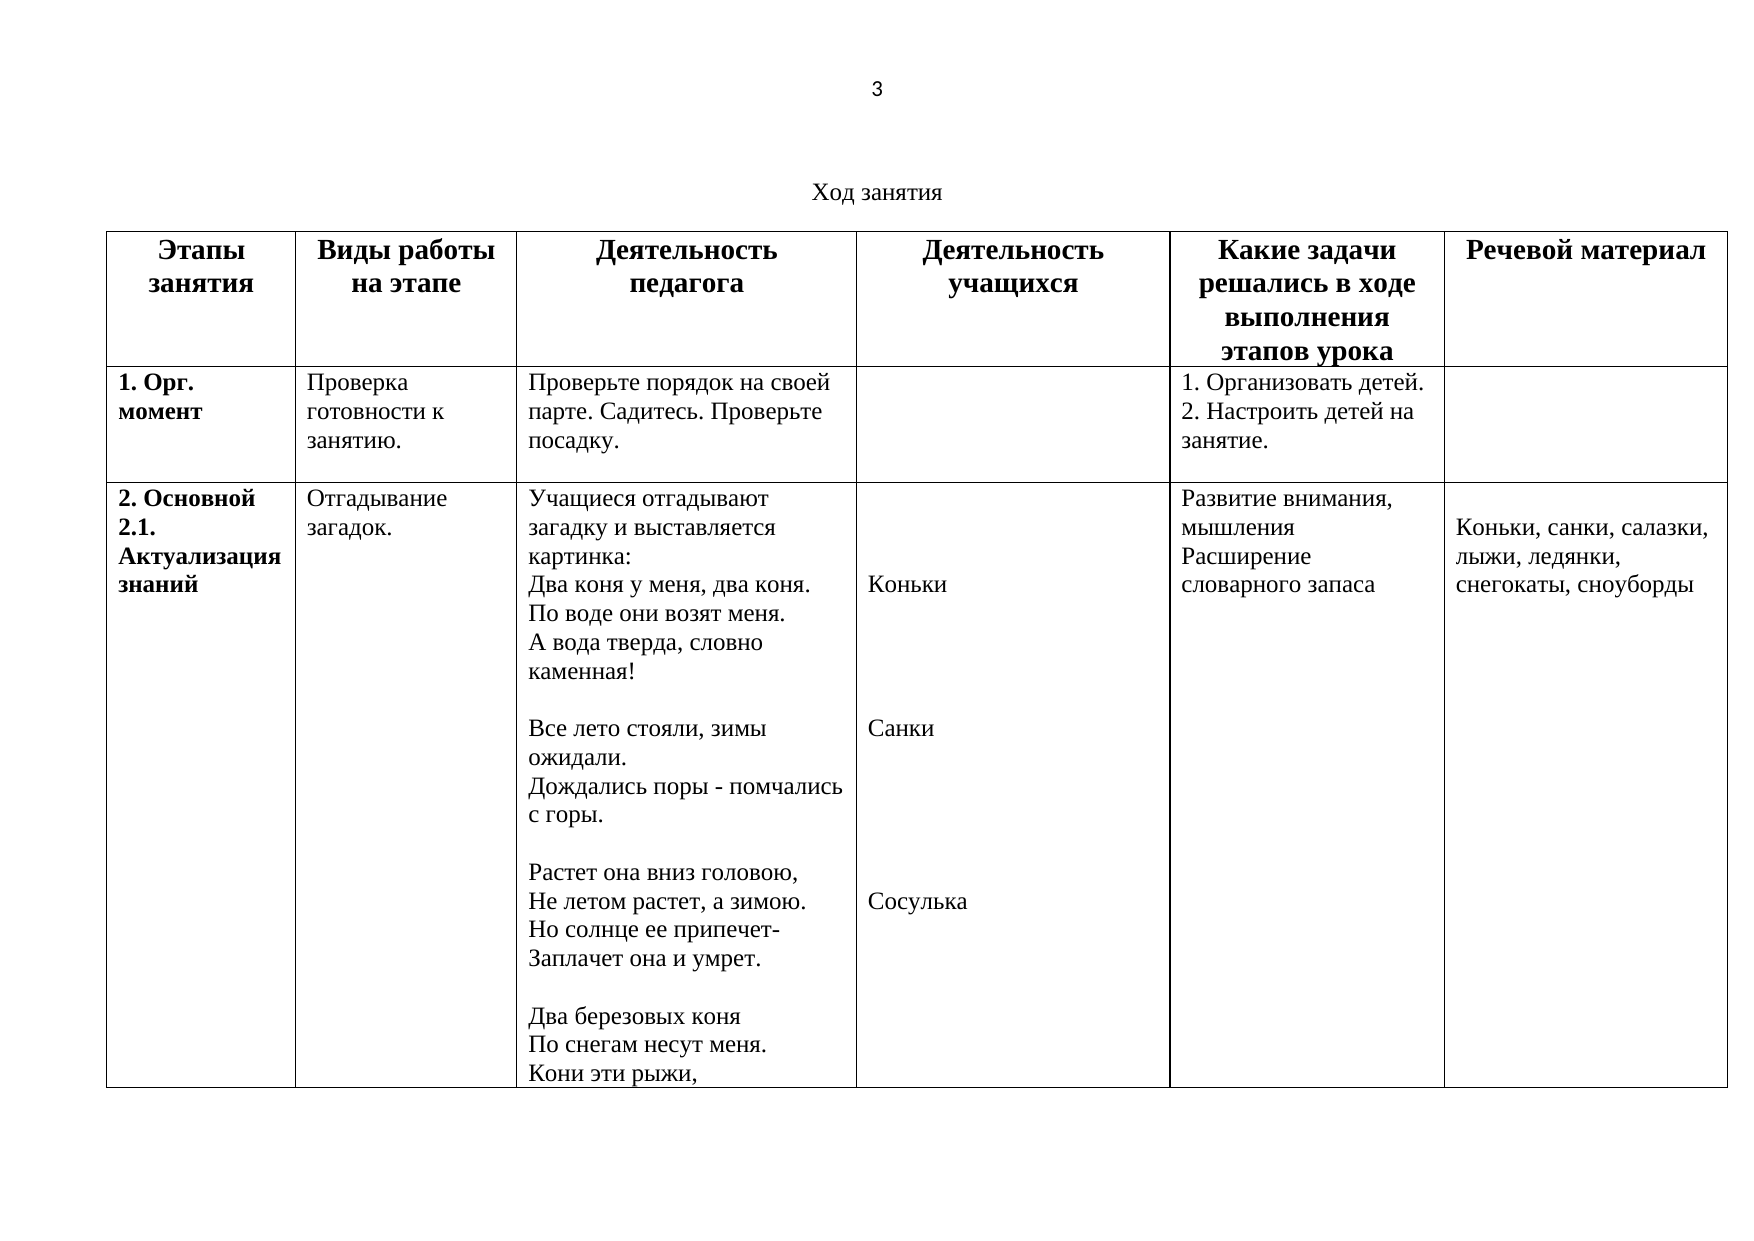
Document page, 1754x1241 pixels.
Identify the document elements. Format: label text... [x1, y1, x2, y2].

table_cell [857, 483, 1169, 1087]
table_cell Проверка готовности к занятию. [296, 367, 516, 482]
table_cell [296, 483, 516, 1087]
table_header Речевой материал [1445, 232, 1727, 366]
table_cell [857, 367, 1169, 482]
text Ход занятия [118, 177, 1636, 206]
table_cell 1. Организовать детей. 2. Настроить детей на занятие. [1171, 367, 1444, 482]
table_header Какие задачи решались в ходе выполнения этапов урока [1171, 232, 1444, 366]
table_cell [107, 483, 295, 1087]
table_header Виды работы на этапе [296, 232, 516, 366]
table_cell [517, 483, 856, 1087]
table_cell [1445, 483, 1727, 1087]
table_cell Проверьте порядок на своей парте. Садитесь. Проверьте посадку. [517, 367, 856, 482]
table_cell 1. Орг. момент [107, 367, 295, 482]
table_header Деятельность педагога [517, 232, 856, 366]
table_header Деятельность учащихся [857, 232, 1169, 366]
table_cell [1445, 367, 1727, 482]
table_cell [1171, 483, 1444, 1087]
table_header Этапы занятия [107, 232, 295, 366]
